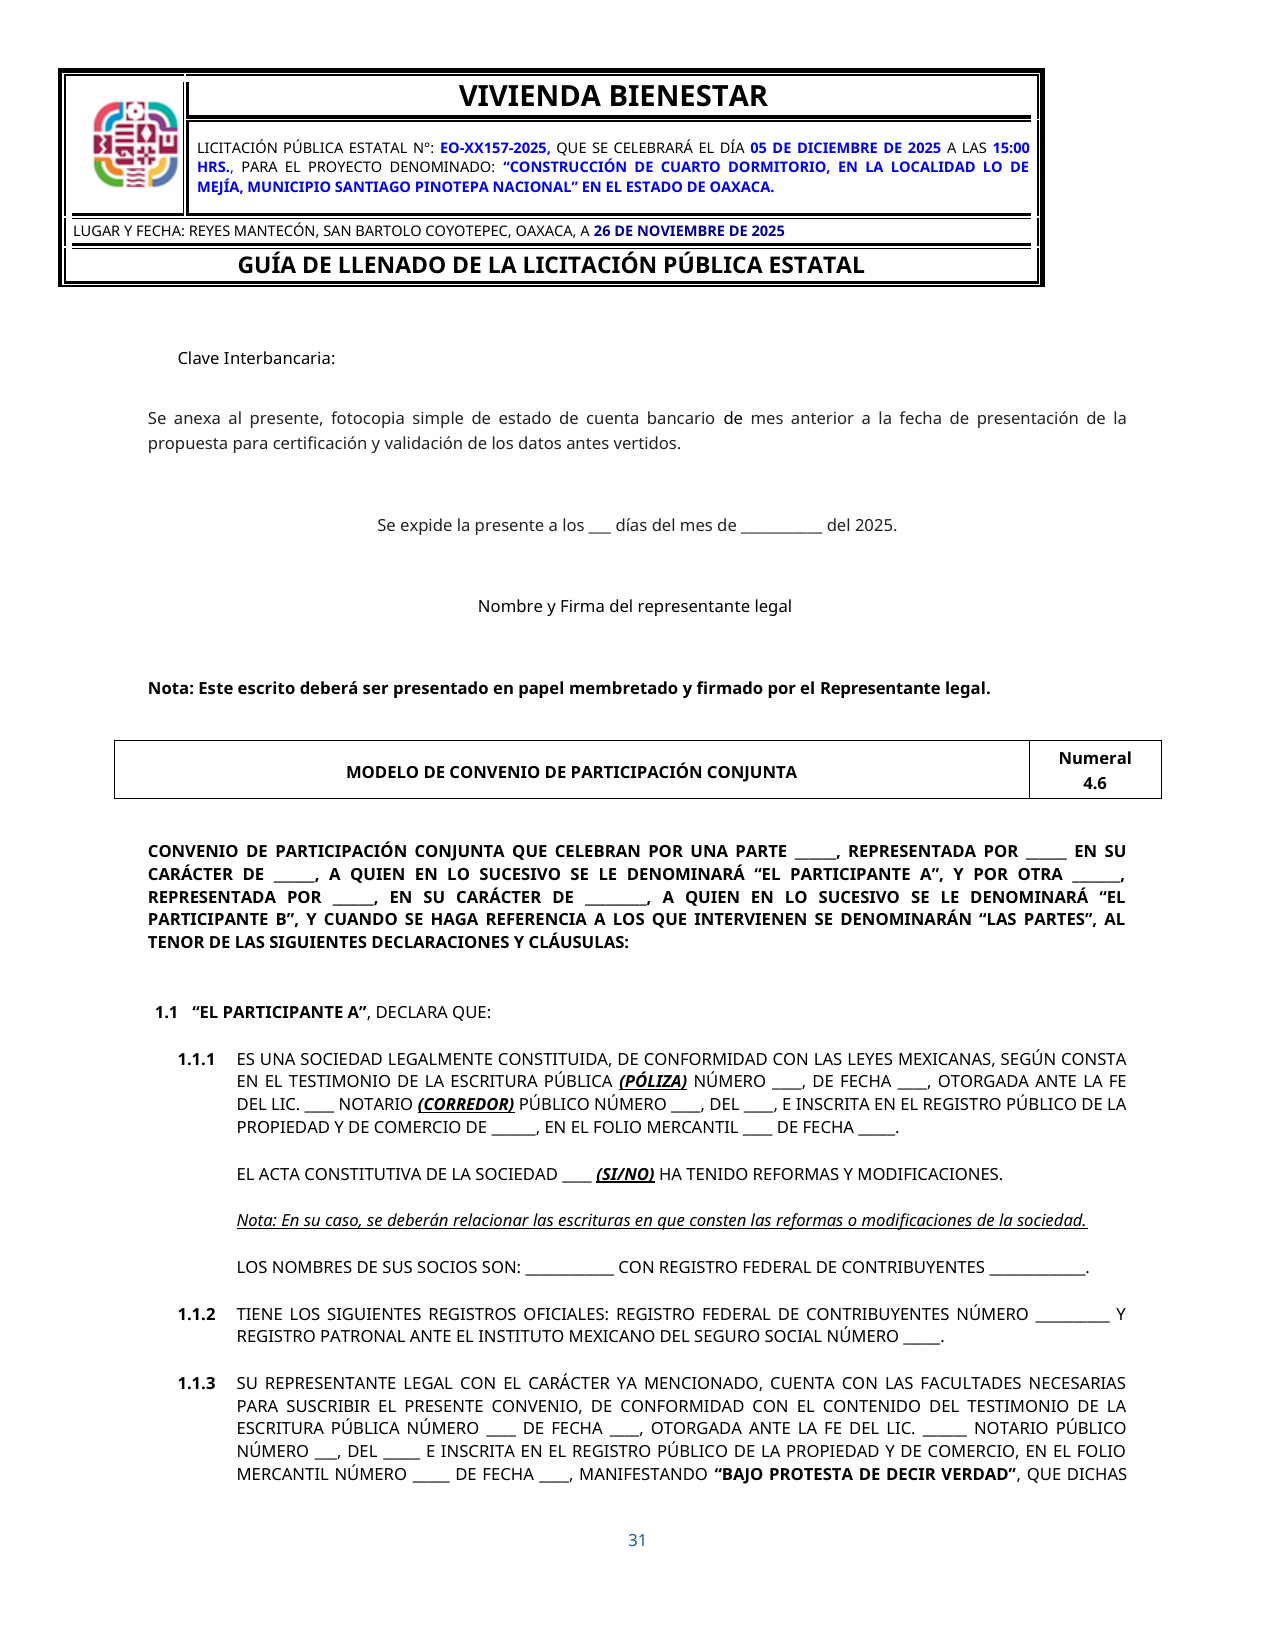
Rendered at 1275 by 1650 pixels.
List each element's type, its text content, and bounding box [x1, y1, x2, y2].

text Se anexa al presente, fotocopia simple de estado de cuenta bancario de mes anterior a la fecha de presentación de la propuesta para certificación y validación de los datos antes vertidos. [148, 407, 1127, 454]
picture [184, 93, 189, 193]
text EL ACTA CONSTITUTIVA DE LA SOCIEDAD ____ (SI/NO) HA TENIDO REFORMAS Y MODIFICACIONES. [236, 1162, 1127, 1185]
text LOS NOMBRES DE SUS SOCIOS SON: ____________ CON REGISTRO FEDERAL DE CONTRIBUYENTES _____________. [236, 1255, 1127, 1278]
text Nota: Este escrito deberá ser presentado en papel membretado y firmado por el Representante legal. [148, 677, 1127, 699]
text 1.1.2 TIENE LOS SIGUIENTES REGISTROS OFICIALES: REGISTRO FEDERAL DE CONTRIBUYENTES NÚMERO __________ Y REGISTRO PATRONAL ANTE EL INSTITUTO MEXICANO DEL SEGURO SOCIAL NÚMERO _____. [177, 1302, 1127, 1347]
text Clave Interbancaria: [177, 346, 1122, 369]
list “EL PARTICIPANTE A”, DECLARA QUE: [154, 1001, 1127, 1023]
text CONVENIO DE PARTICIPACIÓN CONJUNTA QUE CELEBRAN POR UNA PARTE ______, REPRESENTADA POR ______ EN SU CARÁCTER DE ______, A QUIEN EN LO SUCESIVO SE LE DENOMINARÁ “EL PARTICIPANTE A”, Y POR OTRA _______, REPRESENTADA POR ______, EN SU CARÁCTER DE _________, A QUIEN EN LO SUCESIVO SE LE DENOMINARÁ “EL PARTICIPANTE B”, Y CUANDO SE HAGA REFERENCIA A LOS QUE INTERVIENEN SE DENOMINARÁN “LAS PARTES”, AL TENOR DE LAS SIGUIENTES DECLARACIONES Y CLÁUSULAS: [148, 840, 1127, 953]
text Nota: En su caso, se deberán relacionar las escrituras en que consten las reformas o modificaciones de la sociedad. [236, 1209, 1127, 1231]
text Se expide la presente a los ___ días del mes de ___________ del 2025. [148, 513, 1127, 536]
text Nombre y Firma del representante legal [148, 594, 1122, 617]
picture [82, 93, 183, 193]
table_header MODELO DE CONVENIO DE PARTICIPACIÓN CONJUNTA [115, 741, 1029, 798]
text 1.1.1 ES UNA SOCIEDAD LEGALMENTE CONSTITUIDA, DE CONFORMIDAD CON LAS LEYES MEXICANAS, SEGÚN CONSTA EN EL TESTIMONIO DE LA ESCRITURA PÚBLICA (PÓLIZA) NÚMERO ____, DE FECHA ____, OTORGADA ANTE LA FE DEL LIC. ____ NOTARIO (CORREDOR) PÚBLICO NÚMERO ____, DEL ____, E INSCRITA EN EL REGISTRO PÚBLICO DE LA PROPIEDAD Y DE COMERCIO DE ______, EN EL FOLIO MERCANTIL ____ DE FECHA _____. [177, 1047, 1127, 1138]
table_header Numeral 4.6 [1030, 741, 1161, 798]
